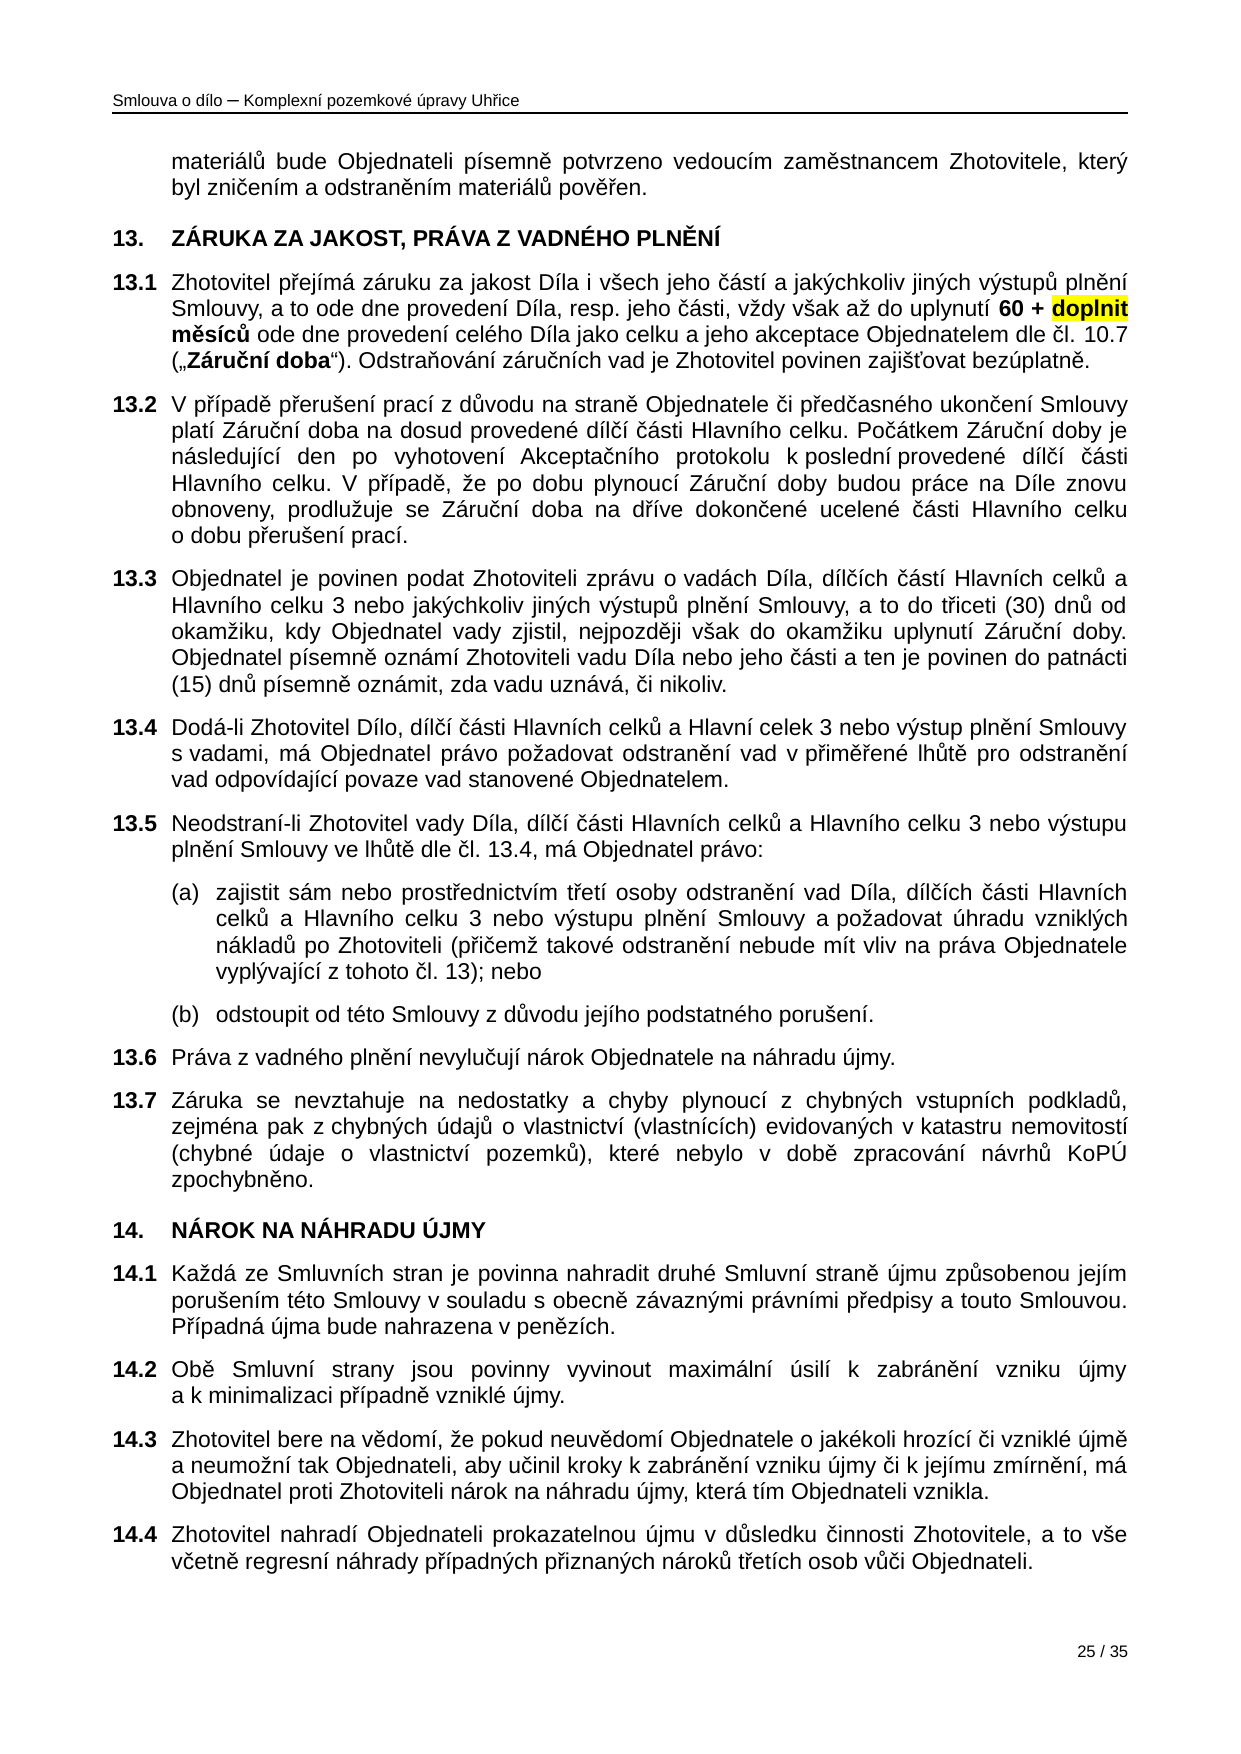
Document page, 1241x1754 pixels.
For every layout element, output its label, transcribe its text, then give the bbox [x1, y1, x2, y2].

text Zhotovitel nahradí Objednateli prokazatelnou újmu v důsledku činnosti Zhotovitele, a to vše včetně regresní náhrady případných přiznaných nároků třetích osob vůči Objednateli. [112, 1521, 1128, 1574]
text odstoupit od této Smlouvy z důvodu jejího podstatného porušení. [171, 1001, 1128, 1027]
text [112, 148, 1128, 200]
text Práva z vadného plnění nevylučují nárok Objednatele na náhradu újmy. [112, 1044, 1128, 1070]
text V případě přerušení prací z důvodu na straně Objednatele či předčasného ukončení Smlouvy platí Záruční doba na dosud provedené dílčí části Hlavního celku. Počátkem Záruční doby je následující den po vyhotovení Akceptačního protokolu k poslední provedené dílčí části Hlavního celku. V případě, že po dobu plynoucí Záruční doby budou práce na Díle znovu obnoveny, prodlužuje se Záruční doba na dříve dokončené ucelené části Hlavního celku o dobu přerušení prací. [112, 391, 1128, 549]
text Neodstraní-li Zhotovitel vady Díla, dílčí části Hlavních celků a Hlavního celku 3 nebo výstupu plnění Smlouvy ve lhůtě dle čl. 13.4, má Objednatel právo: [112, 809, 1128, 862]
text Záruka za jakost, práva z vadného plnění [112, 225, 1128, 252]
text Každá ze Smluvních stran je povinna nahradit druhé Smluvní straně újmu způsobenou jejím porušením této Smlouvy v souladu s obecně závaznými právními předpisy a touto Smlouvou. Případná újma bude nahrazena v penězích. [112, 1260, 1128, 1339]
text Dodá-li Zhotovitel Dílo, dílčí části Hlavních celků a Hlavní celek 3 nebo výstup plnění Smlouvy s vadami, má Objednatel právo požadovat odstranění vad v přiměřené lhůtě pro odstranění vad odpovídající povaze vad stanovené Objednatelem. [112, 714, 1128, 793]
text Objednatel je povinen podat Zhotoviteli zprávu o vadách Díla, dílčích částí Hlavních celků a Hlavního celku 3 nebo jakýchkoliv jiných výstupů plnění Smlouvy, a to do třiceti (30) dnů od okamžiku, kdy Objednatel vady zjistil, nejpozději však do okamžiku uplynutí Záruční doby. Objednatel písemně oznámí Zhotoviteli vadu Díla nebo jeho části a ten je povinen do patnácti (15) dnů písemně oznámit, zda vadu uznává, či nikoliv. [112, 565, 1128, 697]
list zajistit sám nebo prostřednictvím třetí osoby odstranění vad Díla, dílčích části Hlavních celků a Hlavního celku 3 nebo výstupu plnění Smlouvy a požadovat úhradu vzniklých nákladů po Zhotoviteli (přičemž takové odstranění nebude mít vliv na práva Objednatele vyplývající z tohoto čl. 13); nebo [171, 879, 1128, 984]
text Zhotovitel přejímá záruku za jakost Díla i všech jeho částí a jakýchkoliv jiných výstupů plnění Smlouvy, a to ode dne provedení Díla, resp. jeho části, vždy však až do uplynutí 60 + doplnit měsíců ode dne provedení celého Díla jako celku a jeho akceptace Objednatelem dle čl. 10.7 („Záruční doba“). Odstraňování záručních vad je Zhotovitel povinen zajišťovat bezúplatně. [112, 268, 1128, 374]
text Obě Smluvní strany jsou povinny vyvinout maximální úsilí k zabránění vzniku újmy a k minimalizaci případně vzniklé újmy. [112, 1356, 1128, 1409]
text Záruka se nevztahuje na nedostatky a chyby plynoucí z chybných vstupních podkladů, zejména pak z chybných údajů o vlastnictví (vlastnících) evidovaných v katastru nemovitostí (chybné údaje o vlastnictví pozemků), které nebylo v době zpracování návrhů KoPÚ zpochybněno. [112, 1087, 1128, 1192]
text Nárok na náhradu újmy [112, 1217, 1128, 1244]
text Zhotovitel bere na vědomí, že pokud neuvědomí Objednatele o jakékoli hrozící či vzniklé újmě a neumožní tak Objednateli, aby učinil kroky k zabránění vzniku újmy či k jejímu zmírnění, má Objednatel proti Zhotoviteli nárok na náhradu újmy, která tím Objednateli vznikla. [112, 1426, 1128, 1504]
